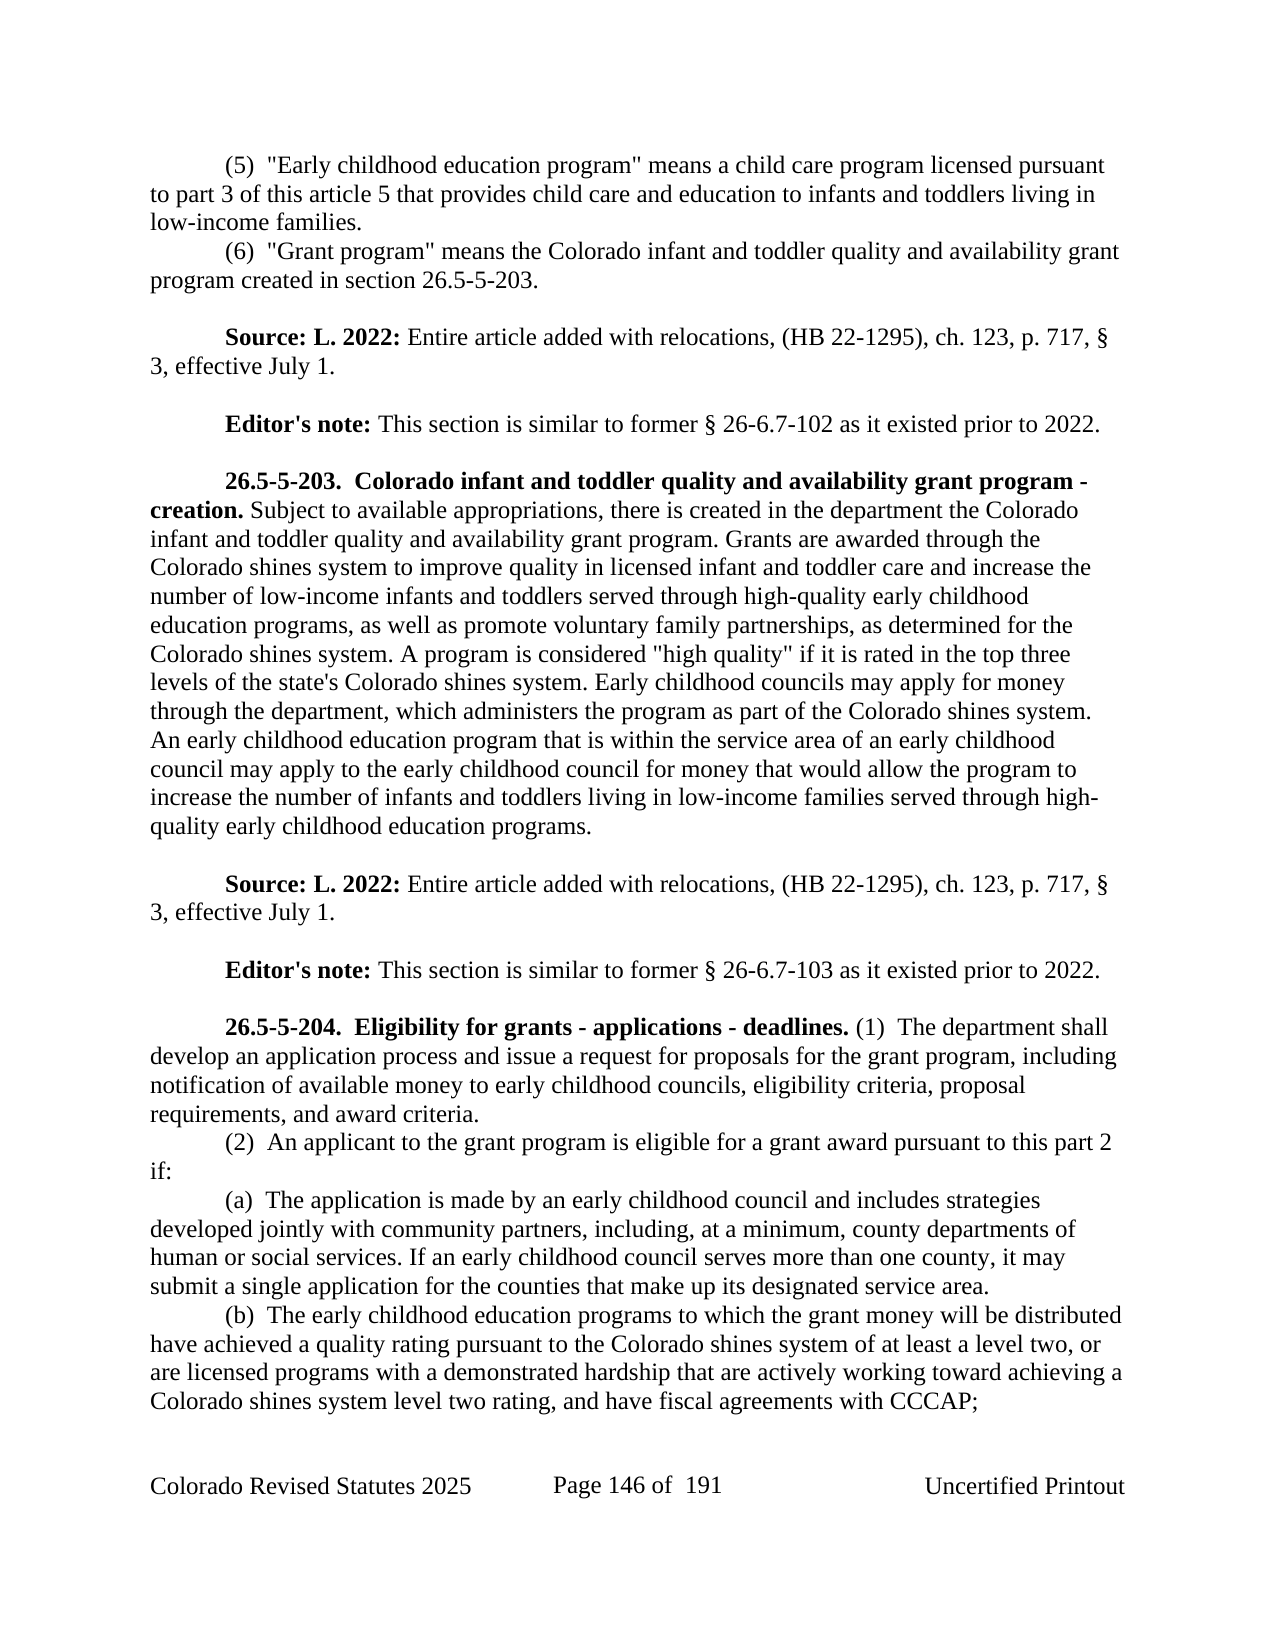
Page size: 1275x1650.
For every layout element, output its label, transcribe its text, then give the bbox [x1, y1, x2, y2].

text Source: L. 2022: Entire article added with relocations, (HB 22-1295), ch. 123, p. 717, § 3, effective July 1. [150, 322, 1125, 380]
text Editor's note: This section is similar to former § 26-6.7-102 as it existed prior to 2022. [150, 409, 1125, 437]
text 26.5-5-204. Eligibility for grants - applications - deadlines. (1) The department shall develop an application process and issue a request for proposals for the grant program, including notification of available money to early childhood councils, eligibility criteria, proposal requirements, and award criteria. [150, 1012, 1125, 1127]
text Source: L. 2022: Entire article added with relocations, (HB 22-1295), ch. 123, p. 717, § 3, effective July 1. [150, 869, 1125, 926]
text 26.5-5-203. Colorado infant and toddler quality and availability grant program - creation. Subject to available appropriations, there is created in the department the Colorado infant and toddler quality and availability grant program. Grants are awarded through the Colorado shines system to improve quality in licensed infant and toddler care and increase the number of low-income infants and toddlers served through high-quality early childhood education programs, as well as promote voluntary family partnerships, as determined for the Colorado shines system. A program is considered "high quality" if it is rated in the top three levels of the state's Colorado shines system. Early childhood councils may apply for money through the department, which administers the program as part of the Colorado shines system. An early childhood education program that is within the service area of an early childhood council may apply to the early childhood council for money that would allow the program to increase the number of infants and toddlers living in low-income families served through high-quality early childhood education programs. [150, 466, 1125, 840]
text (2) An applicant to the grant program is eligible for a grant award pursuant to this part 2 if: [150, 1127, 1125, 1185]
text (a) The application is made by an early childhood council and includes strategies developed jointly with community partners, including, at a minimum, county departments of human or social services. If an early childhood council serves more than one county, it may submit a single application for the counties that make up its designated service area. [150, 1185, 1125, 1300]
text Editor's note: This section is similar to former § 26-6.7-103 as it existed prior to 2022. [150, 955, 1125, 984]
text (6) "Grant program" means the Colorado infant and toddler quality and availability grant program created in section 26.5-5-203. [150, 236, 1125, 294]
text (5) "Early childhood education program" means a child care program licensed pursuant to part 3 of this article 5 that provides child care and education to infants and toddlers living in low-income families. [150, 150, 1125, 236]
text (b) The early childhood education programs to which the grant money will be distributed have achieved a quality rating pursuant to the Colorado shines system of at least a level two, or are licensed programs with a demonstrated hardship that are actively working toward achieving a Colorado shines system level two rating, and have fiscal agreements with CCCAP; [150, 1300, 1125, 1415]
